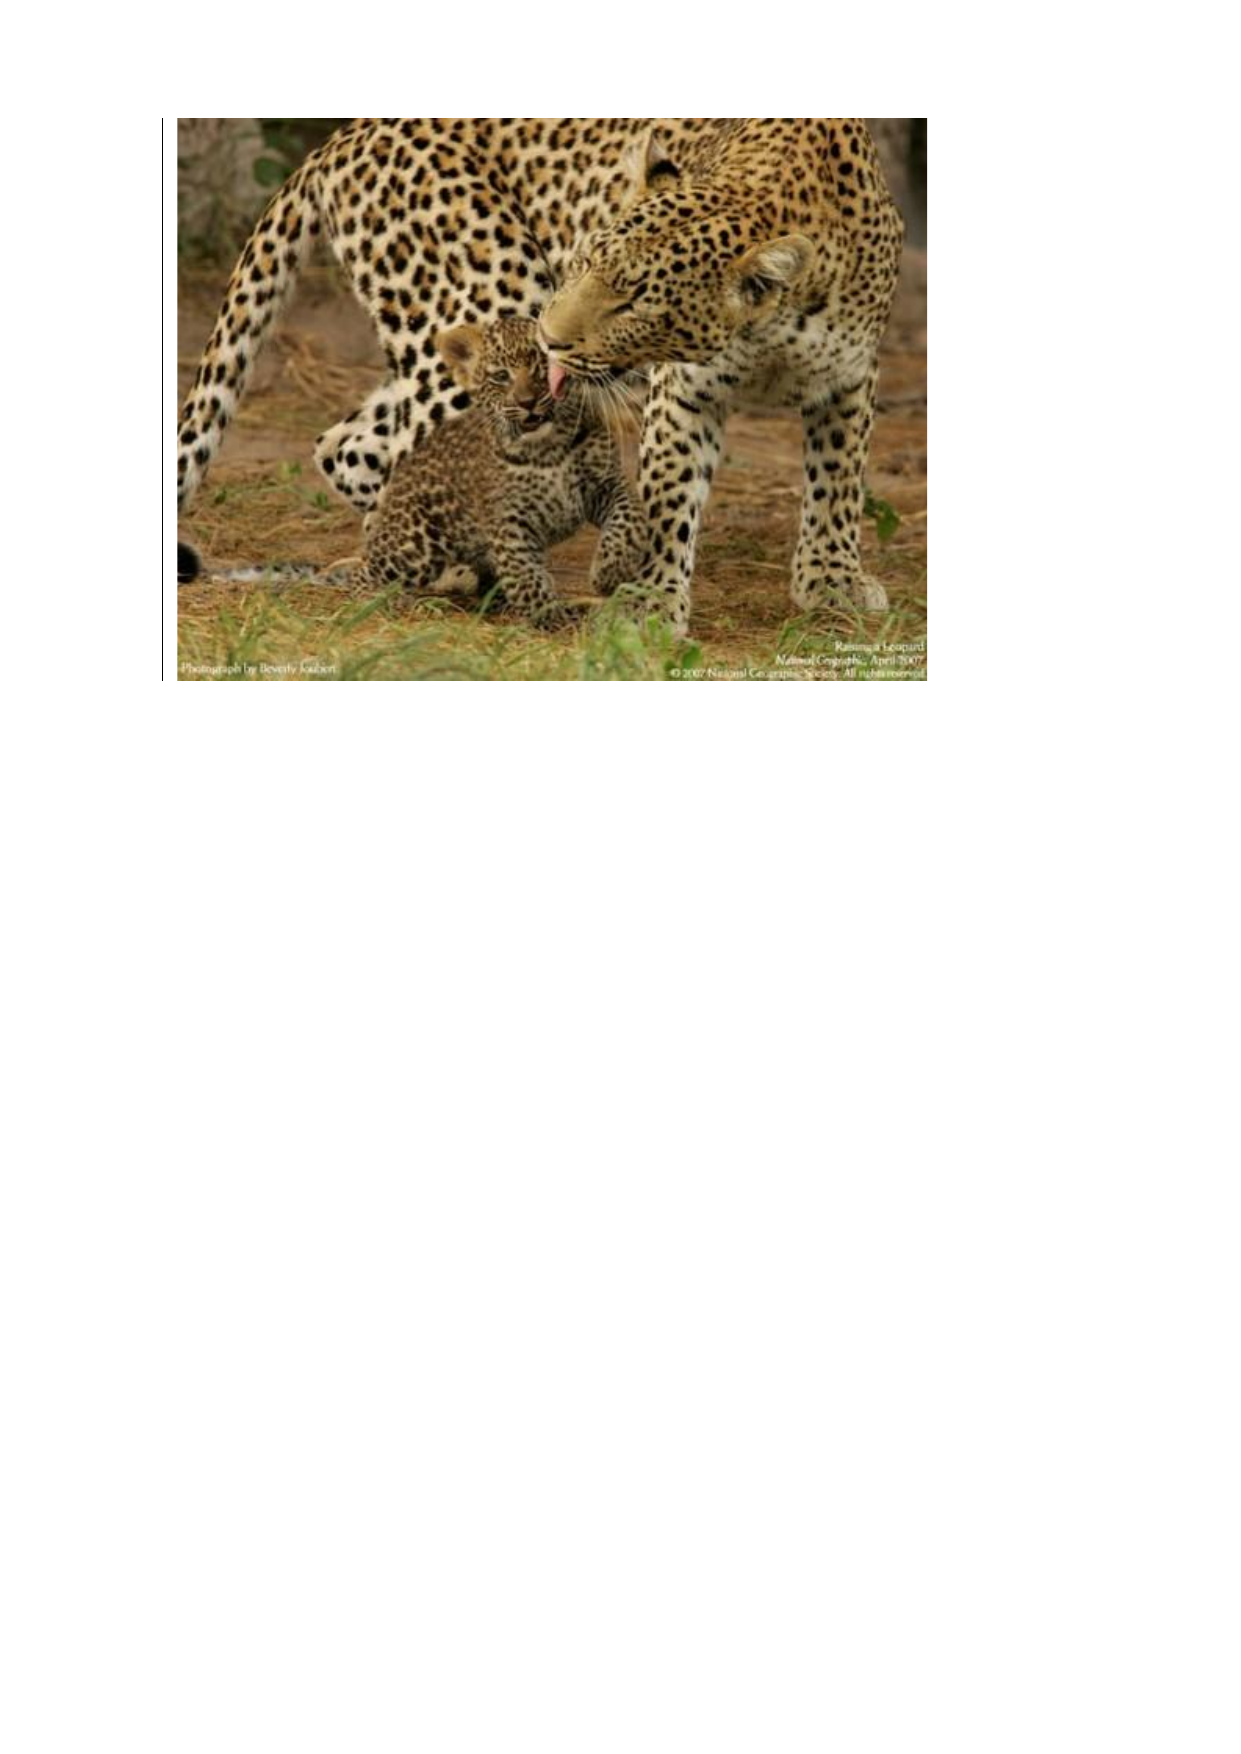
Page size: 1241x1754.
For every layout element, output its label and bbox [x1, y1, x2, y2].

picture [177, 118, 928, 681]
